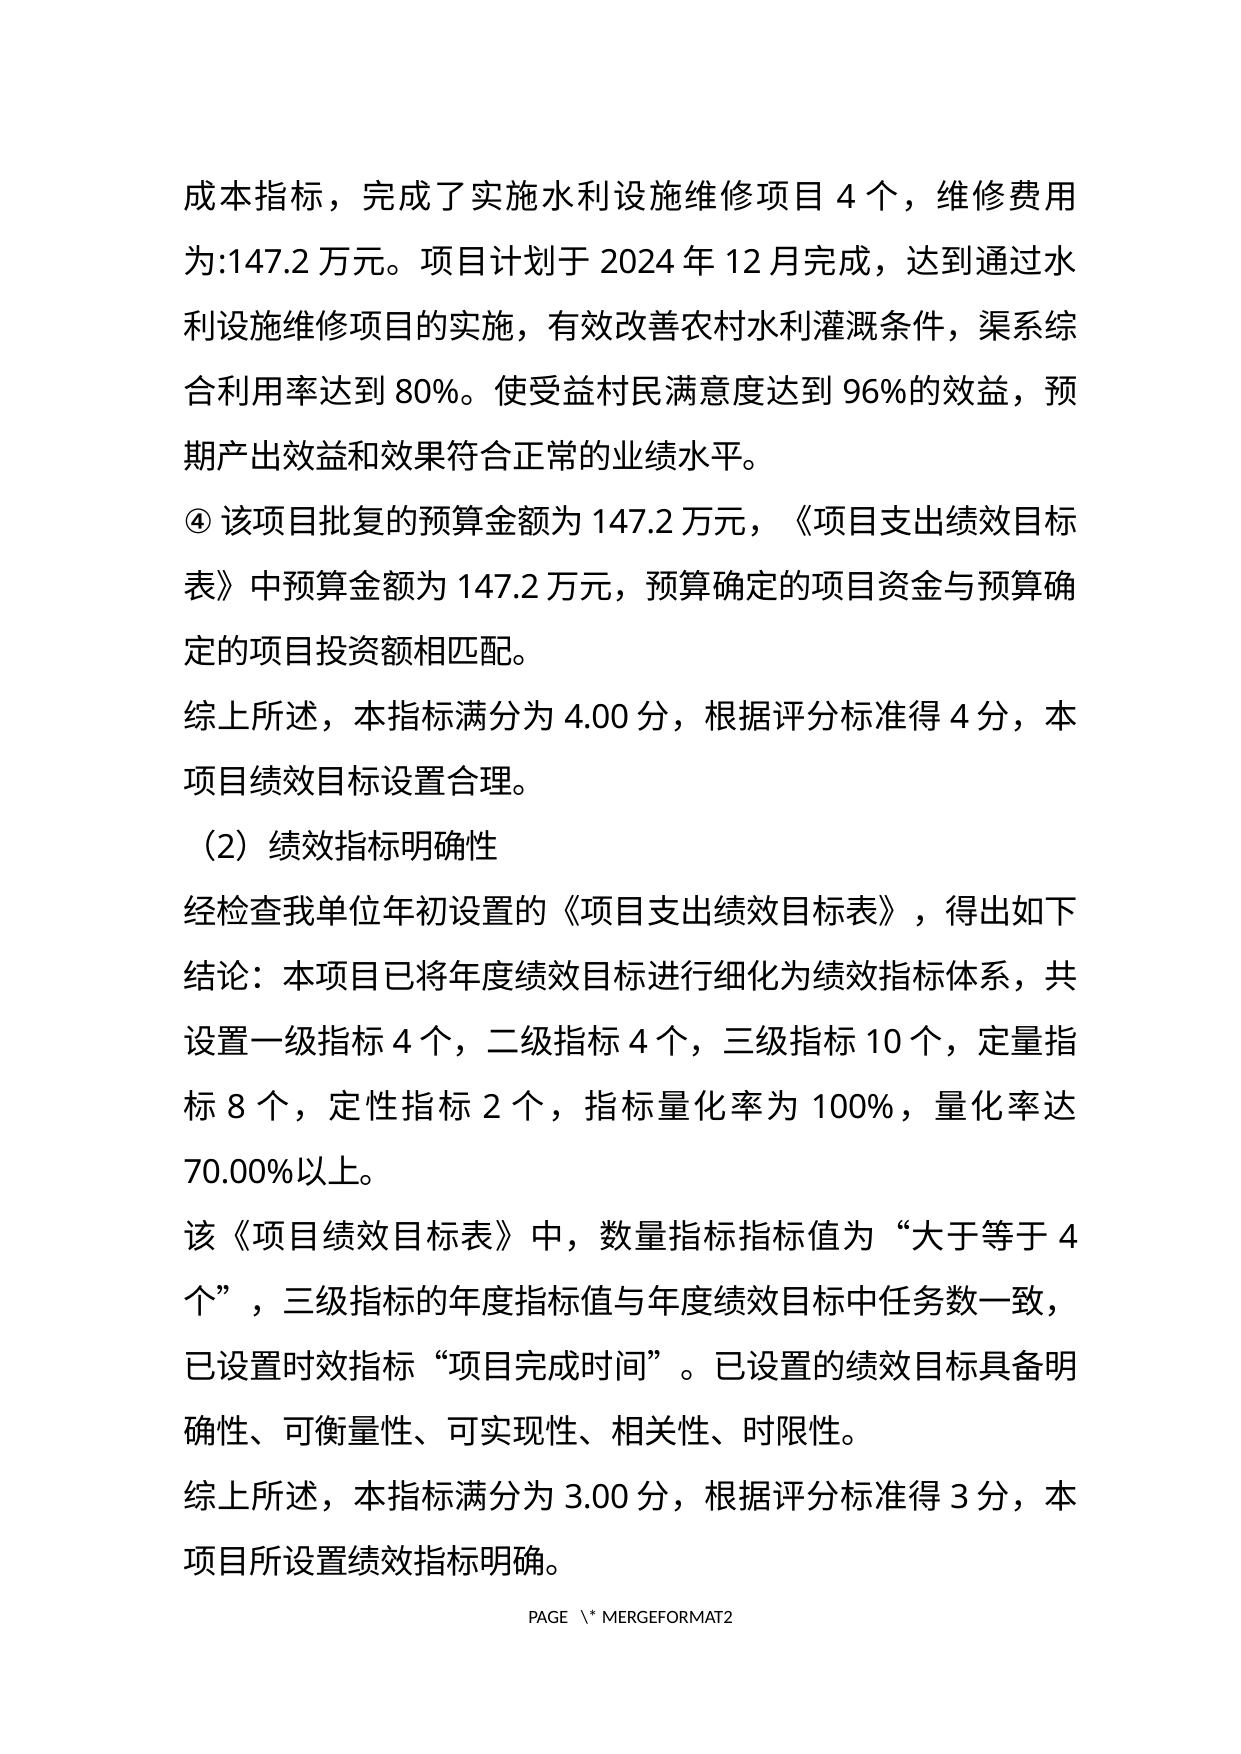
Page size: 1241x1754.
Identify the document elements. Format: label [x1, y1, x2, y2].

text [183, 162, 1078, 1592]
